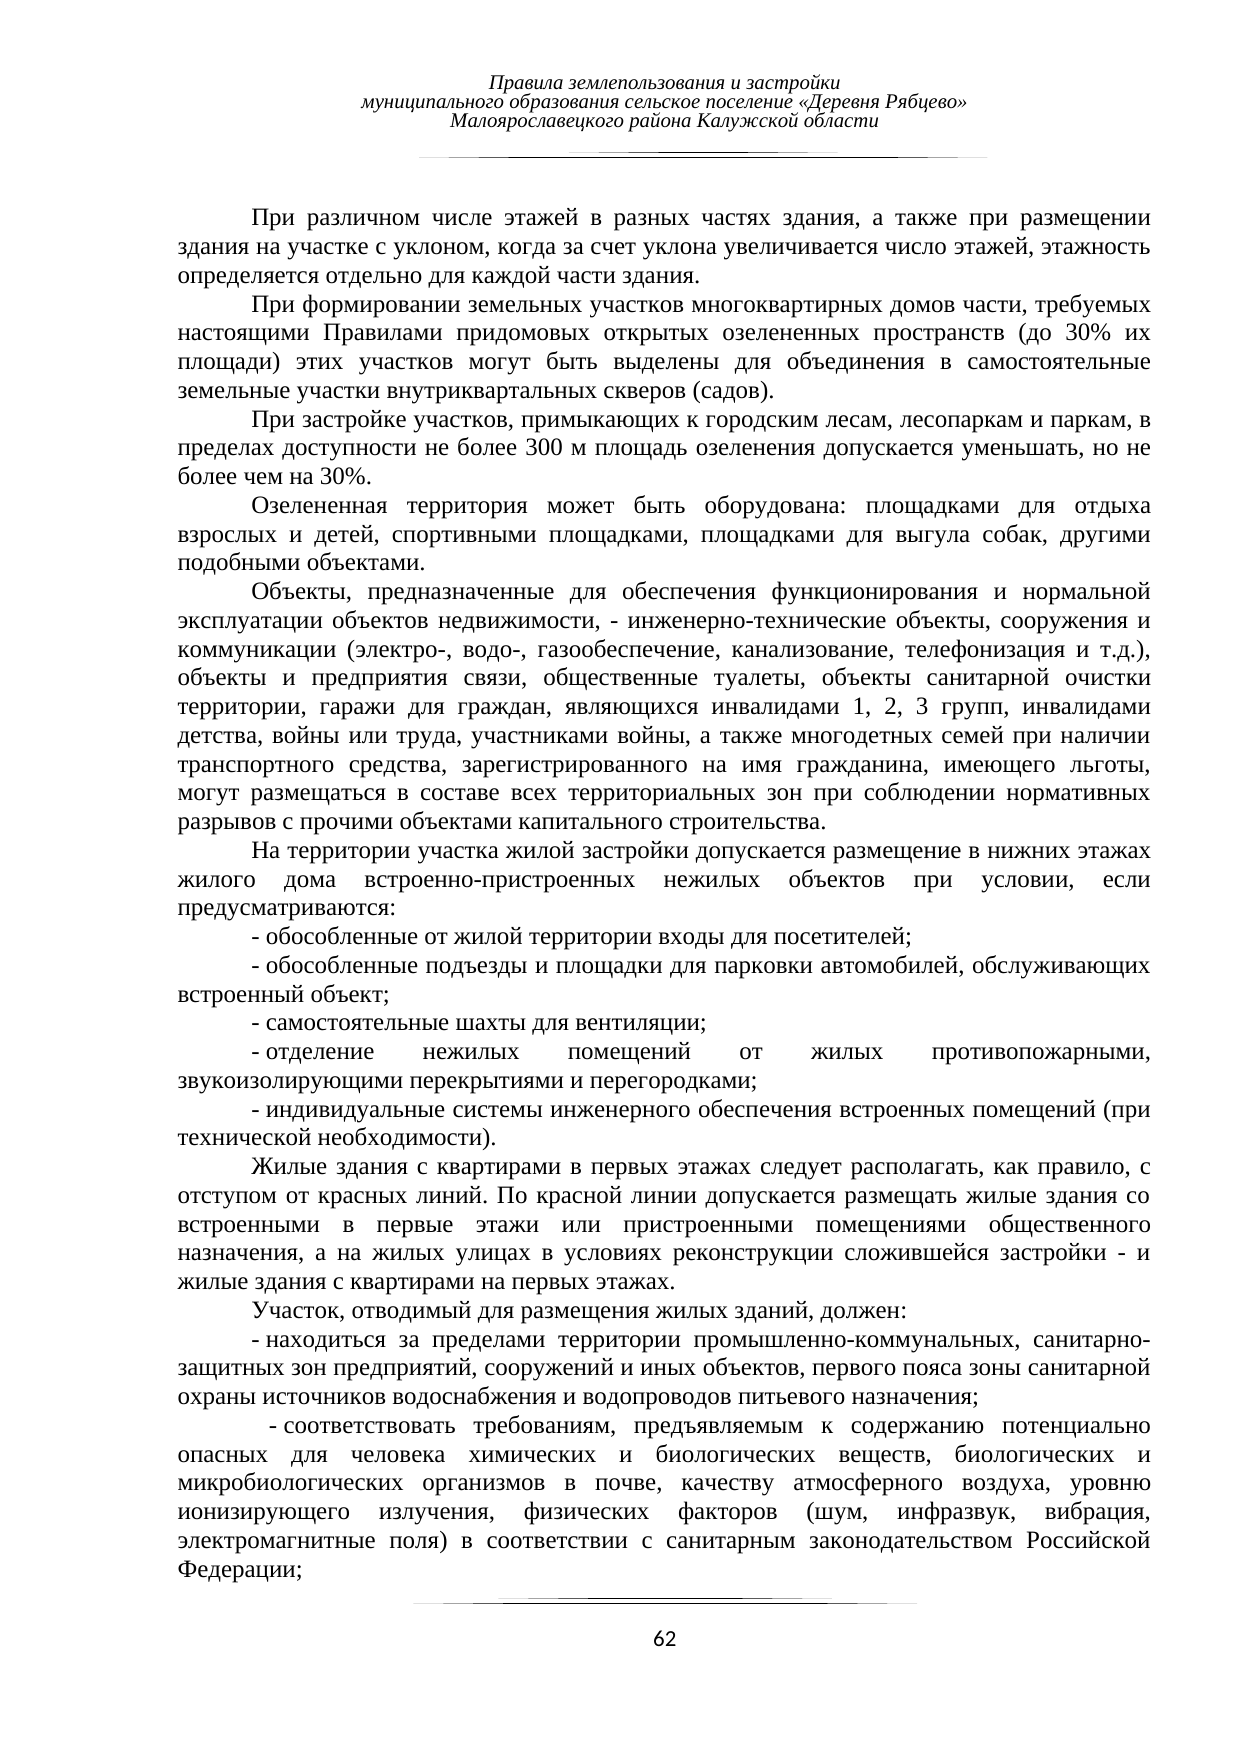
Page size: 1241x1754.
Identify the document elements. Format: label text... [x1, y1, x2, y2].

text При различном числе этажей в разных частях здания, а также при размещении здания на участке с уклоном, когда за счет уклона увеличивается число этажей, этажность определяется отдельно для каждой части здания. [177, 202, 1152, 289]
text На территории участка жилой застройки допускается размещение в нижних этажах жилого дома встроенно-пристроенных нежилых объектов при условии, если предусматриваются: [177, 835, 1152, 921]
text Жилые здания с квартирами в первых этажах следует располагать, как правило, с отступом от красных линий. По красной линии допускается размещать жилые здания со встроенными в первые этажи или пристроенными помещениями общественного назначения, а на жилых улицах в условиях реконструкции сложившейся застройки - и жилые здания с квартирами на первых этажах. [177, 1151, 1152, 1295]
text - обособленные подъезды и площадки для парковки автомобилей, обслуживающих встроенный объект; [177, 950, 1152, 1007]
text - отделение нежилых помещений от жилых противопожарными, звукоизолирующими перекрытиями и перегородками; [177, 1036, 1152, 1094]
text Озелененная территория может быть оборудована: площадками для отдыха взрослых и детей, спортивными площадками, площадками для выгула собак, другими подобными объектами. [177, 490, 1152, 576]
text - самостоятельные шахты для вентиляции; [177, 1007, 1152, 1036]
text - индивидуальные системы инженерного обеспечения встроенных помещений (при технической необходимости). [177, 1094, 1152, 1151]
text - соответствовать требованиям, предъявляемым к содержанию потенциально опасных для человека химических и биологических веществ, биологических и микробиологических организмов в почве, качеству атмосферного воздуха, уровню ионизирующего излучения, физических факторов (шум, инфразвук, вибрация, электромагнитные поля) в соответствии с санитарным законодательством Российской Федерации; [177, 1410, 1152, 1582]
text При формировании земельных участков многоквартирных домов части, требуемых настоящими Правилами придомовых открытых озелененных пространств (до 30% их площади) этих участков могут быть выделены для объединения в самостоятельные земельные участки внутриквартальных скверов (садов). [177, 289, 1152, 404]
text - находиться за пределами территории промышленно-коммунальных, санитарно-защитных зон предприятий, сооружений и иных объектов, первого пояса зоны санитарной охраны источников водоснабжения и водопроводов питьевого назначения; [177, 1324, 1152, 1410]
text - обособленные от жилой территории входы для посетителей; [177, 921, 1152, 950]
text При застройке участков, примыкающих к городским лесам, лесопаркам и паркам, в пределах доступности не более 300 м площадь озеленения допускается уменьшать, но не более чем на 30%. [177, 404, 1152, 490]
text Участок, отводимый для размещения жилых зданий, должен: [177, 1295, 1152, 1324]
text Объекты, предназначенные для обеспечения функционирования и нормальной эксплуатации объектов недвижимости, - инженерно-технические объекты, сооружения и коммуникации (электро-, водо-, газообеспечение, канализование, телефонизация и т.д.), объекты и предприятия связи, общественные туалеты, объекты санитарной очистки территории, гаражи для граждан, являющихся инвалидами 1, 2, 3 групп, инвалидами детства, войны или труда, участниками войны, а также многодетных семей при наличии транспортного средства, зарегистрированного на имя гражданина, имеющего льготы, могут размещаться в составе всех территориальных зон при соблюдении нормативных разрывов с прочими объектами капитального строительства. [177, 576, 1152, 835]
